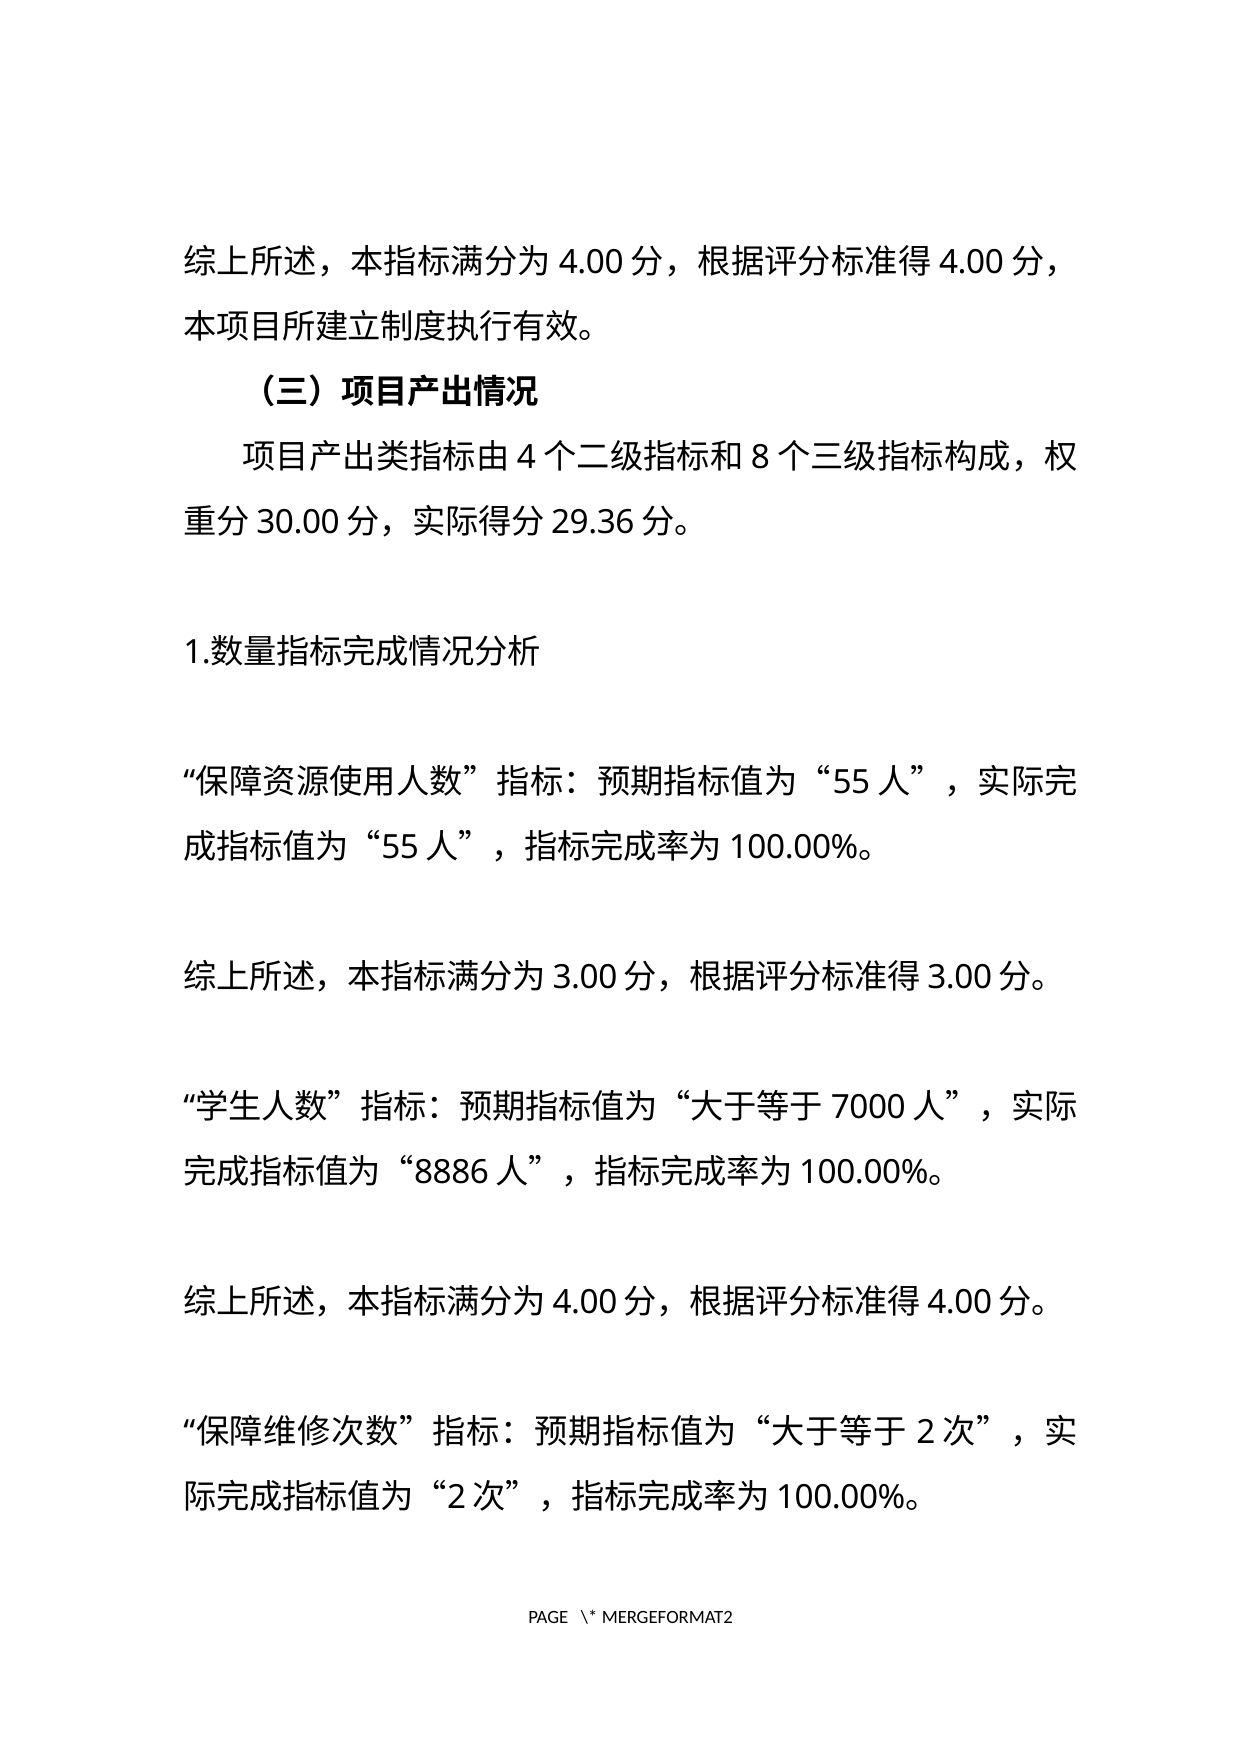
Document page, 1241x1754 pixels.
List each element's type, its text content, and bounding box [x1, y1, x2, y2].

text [183, 162, 1078, 357]
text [183, 422, 1078, 1527]
text （三）项目产出情况 [183, 357, 1078, 422]
